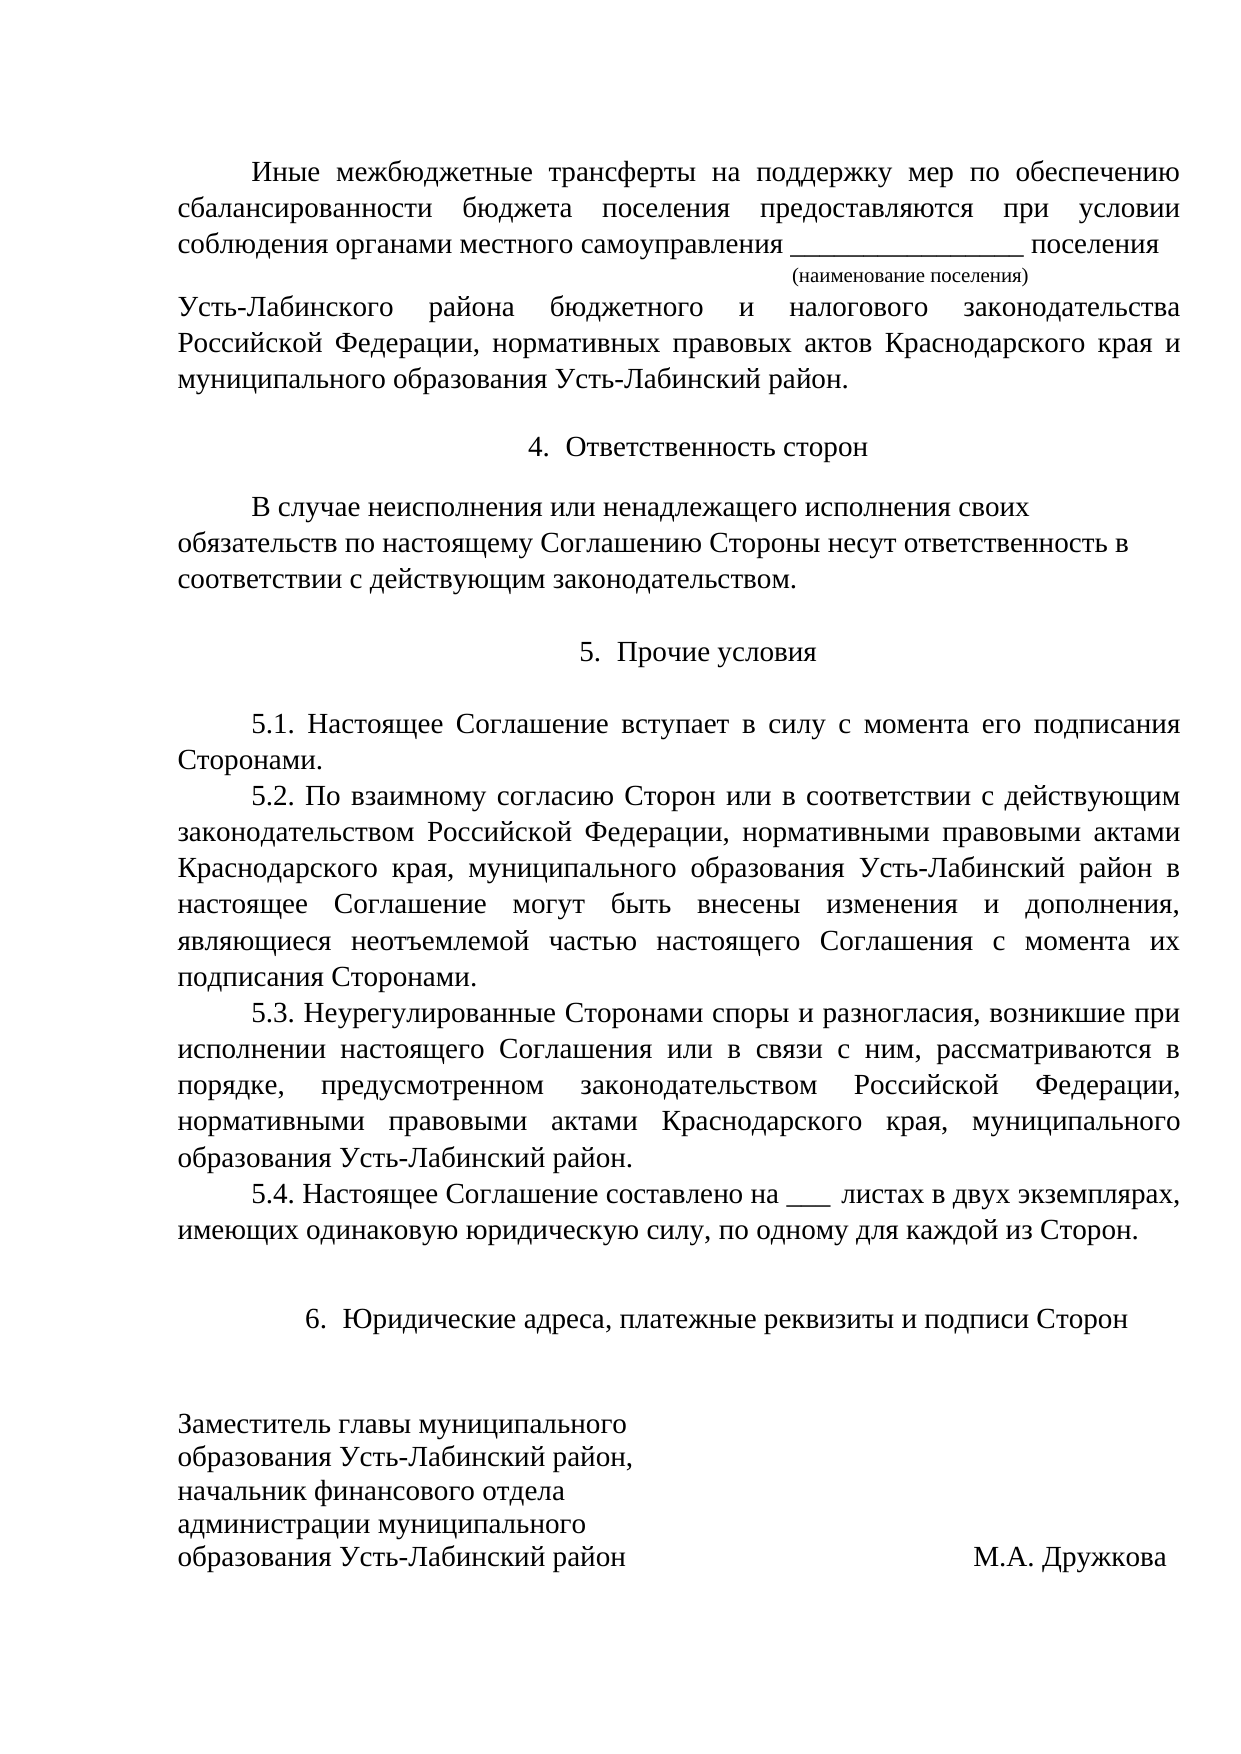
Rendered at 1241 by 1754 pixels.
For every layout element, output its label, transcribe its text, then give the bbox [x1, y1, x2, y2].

list Ответственность сторон [215, 433, 1181, 462]
text образования Усть-Лабинский район, [177, 1440, 1181, 1473]
text начальник финансового отдела [177, 1473, 1181, 1507]
list Юридические адреса, платежные реквизиты и подписи Сторон [252, 1301, 1181, 1334]
text администрации муниципального [177, 1507, 1181, 1540]
text В случае неисполнения или ненадлежащего исполнения своих обязательств по настоящему Соглашению Стороны несут ответственность в соответствии с действующим законодательством. [177, 489, 1181, 595]
text Усть-Лабинского района бюджетного и налогового законодательства Российской Федерации, нормативных правовых актов Краснодарского края и муниципального образования Усть-Лабинский район. [177, 289, 1181, 394]
text 5.4. Настоящее Соглашение составлено на ___ листах в двух экземплярах, имеющих одинаковую юридическую силу, по одному для каждой из Сторон. [177, 1176, 1181, 1246]
text 5.1. Настоящее Соглашение вступает в силу с момента его подписания Сторонами. [177, 706, 1181, 776]
text Заместитель главы муниципального [177, 1407, 1181, 1440]
list Прочие условия [215, 634, 1181, 667]
text 5.2. По взаимному согласию Сторон или в соответствии с действующим законодательством Российской Федерации, нормативными правовыми актами Краснодарского края, муниципального образования Усть-Лабинский район в настоящее Соглашение могут быть внесены изменения и дополнения, являющиеся неотъемлемой частью настоящего Соглашения с момента их подписания Сторонами. [177, 778, 1181, 992]
text (наименование поселения) [177, 263, 1181, 287]
text 5.3. Неурегулированные Сторонами споры и разногласия, возникшие при исполнении настоящего Соглашения или в связи с ним, рассматриваются в порядке, предусмотренном законодательством Российской Федерации, нормативными правовыми актами Краснодарского края, муниципального образования Усть-Лабинский район. [177, 995, 1181, 1173]
text образования Усть-Лабинский район М.А. Дружкова [177, 1540, 1181, 1573]
text Иные межбюджетные трансферты на поддержку мер по обеспечению сбалансированности бюджета поселения предоставляются при условии соблюдения органами местного самоуправления ________________ поселения [177, 154, 1181, 260]
